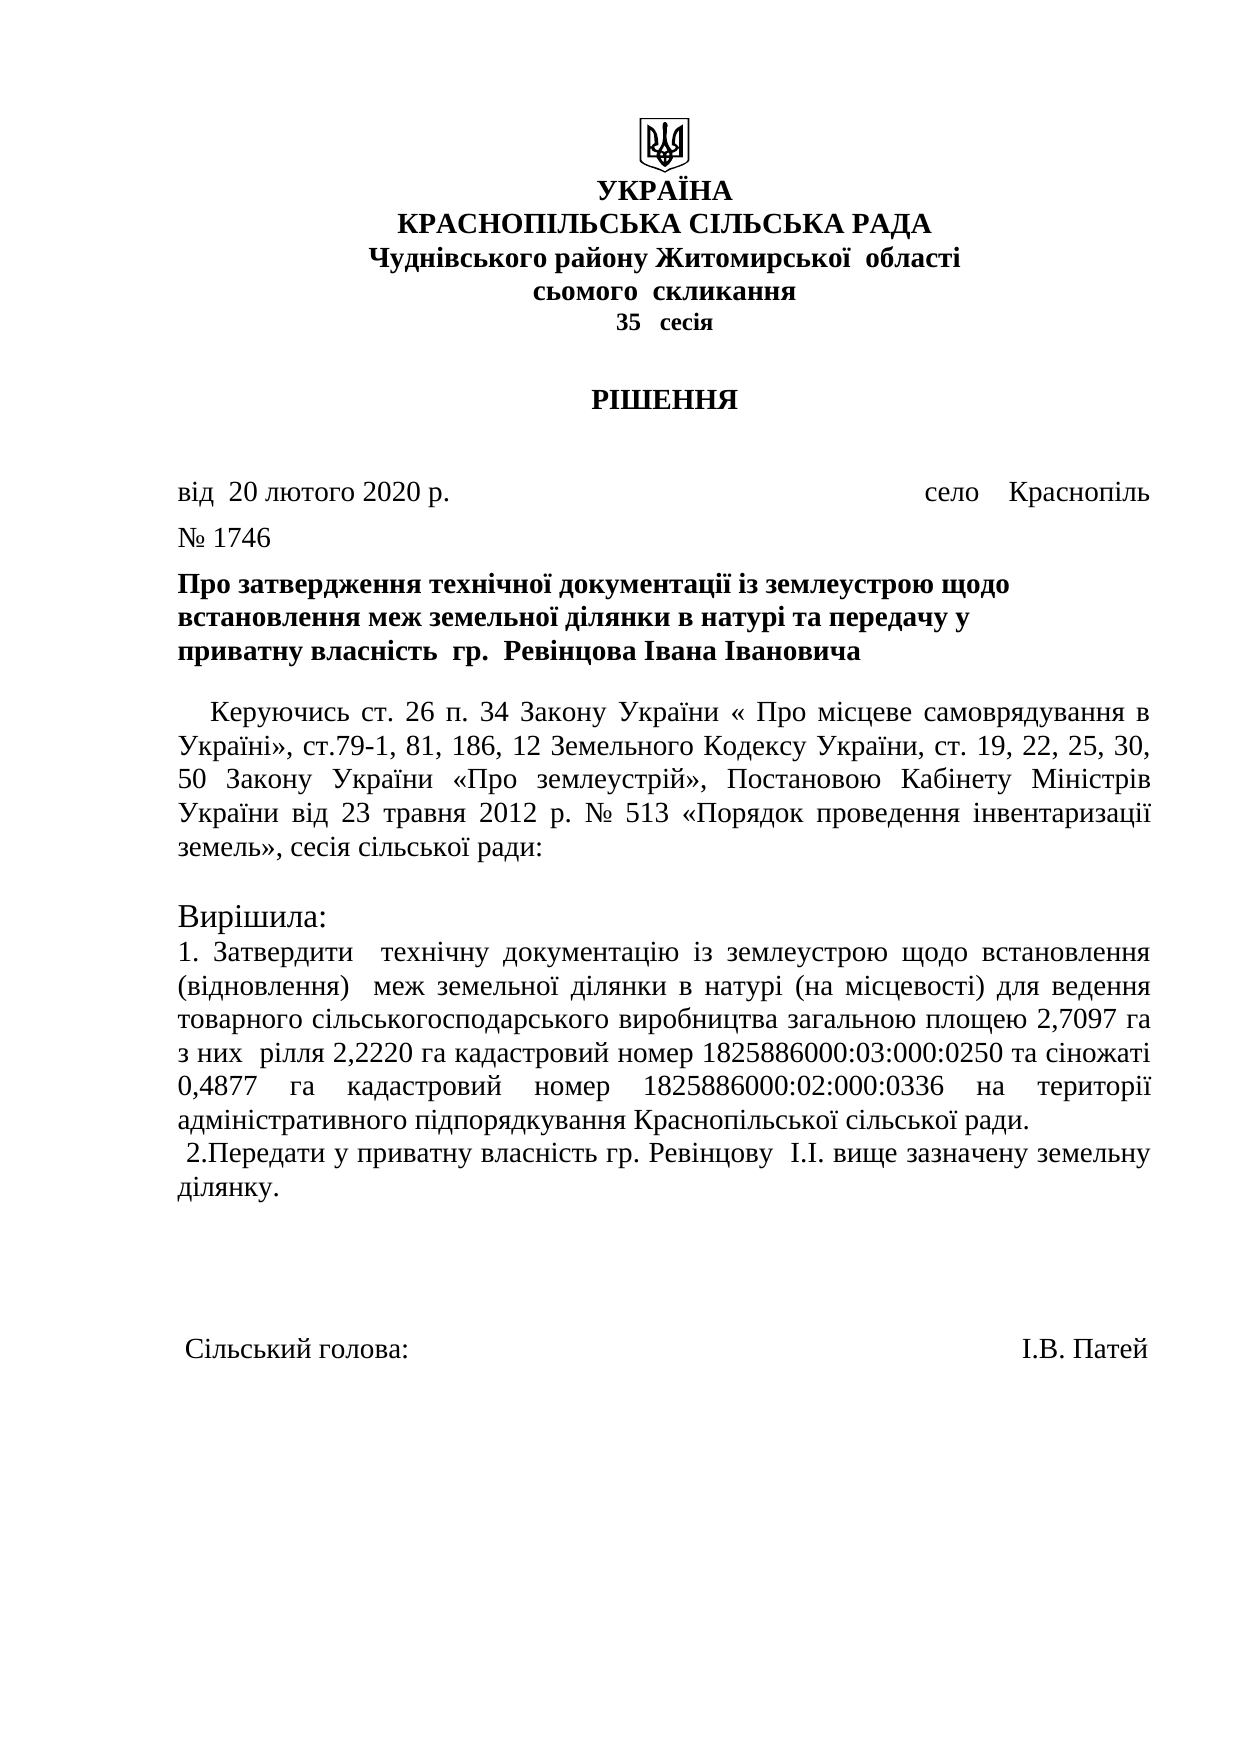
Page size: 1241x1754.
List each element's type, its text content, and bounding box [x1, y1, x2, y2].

text № 1746 [177, 520, 1152, 553]
text приватну власність гр. Ревінцова Івана Івановича [177, 633, 1152, 667]
text РІШЕННЯ [177, 382, 1152, 415]
text від 20 лютого 2020 р. село Краснопіль [177, 474, 1152, 507]
text КРАСНОПІЛЬСЬКА СІЛЬСЬКА РАДА [177, 206, 1152, 240]
text Про затвердження технічної документації із землеустрою щодо [177, 566, 1152, 599]
text 35 сесія [177, 307, 1152, 336]
text 1. Затвердити технічну документацію із землеустрою щодо встановлення (відновлення) меж земельної ділянки в натурі (на місцевості) для ведення товарного сільськогосподарського виробництва загальною площею 2,7097 га з них рілля 2,2220 га кадастровий номер 1825886000:03:000:0250 та сіножаті 0,4877 га кадастровий номер 1825886000:02:000:0336 на території адміністративного підпорядкування Краснопільської сільської ради. [177, 934, 1152, 1135]
text УКРАЇНА [177, 173, 1152, 206]
text 2.Передати у приватну власність гр. Ревінцову І.І. вище зазначену земельну ділянку. [177, 1135, 1152, 1202]
text Чуднівського району Житомирської області [177, 240, 1152, 273]
text Керуючись ст. 26 п. 34 Закону України « Про місцеве самоврядування в Україні», ст.79-1, 81, 186, 12 Земельного Кодексу України, ст. 19, 22, 25, 30, 50 Закону України «Про землеустрій», Постановою Кабінету Міністрів України від 23 травня 2012 р. № 513 «Порядок проведення інвентаризації земель», сесія сільської ради: [177, 694, 1152, 862]
text Вирішила: [177, 896, 1152, 934]
text встановлення меж земельної ділянки в натурі та передачу у [177, 599, 1152, 633]
text сьомого скликання [177, 273, 1152, 307]
text Сільський голова: І.В. Патей [177, 1331, 1152, 1365]
